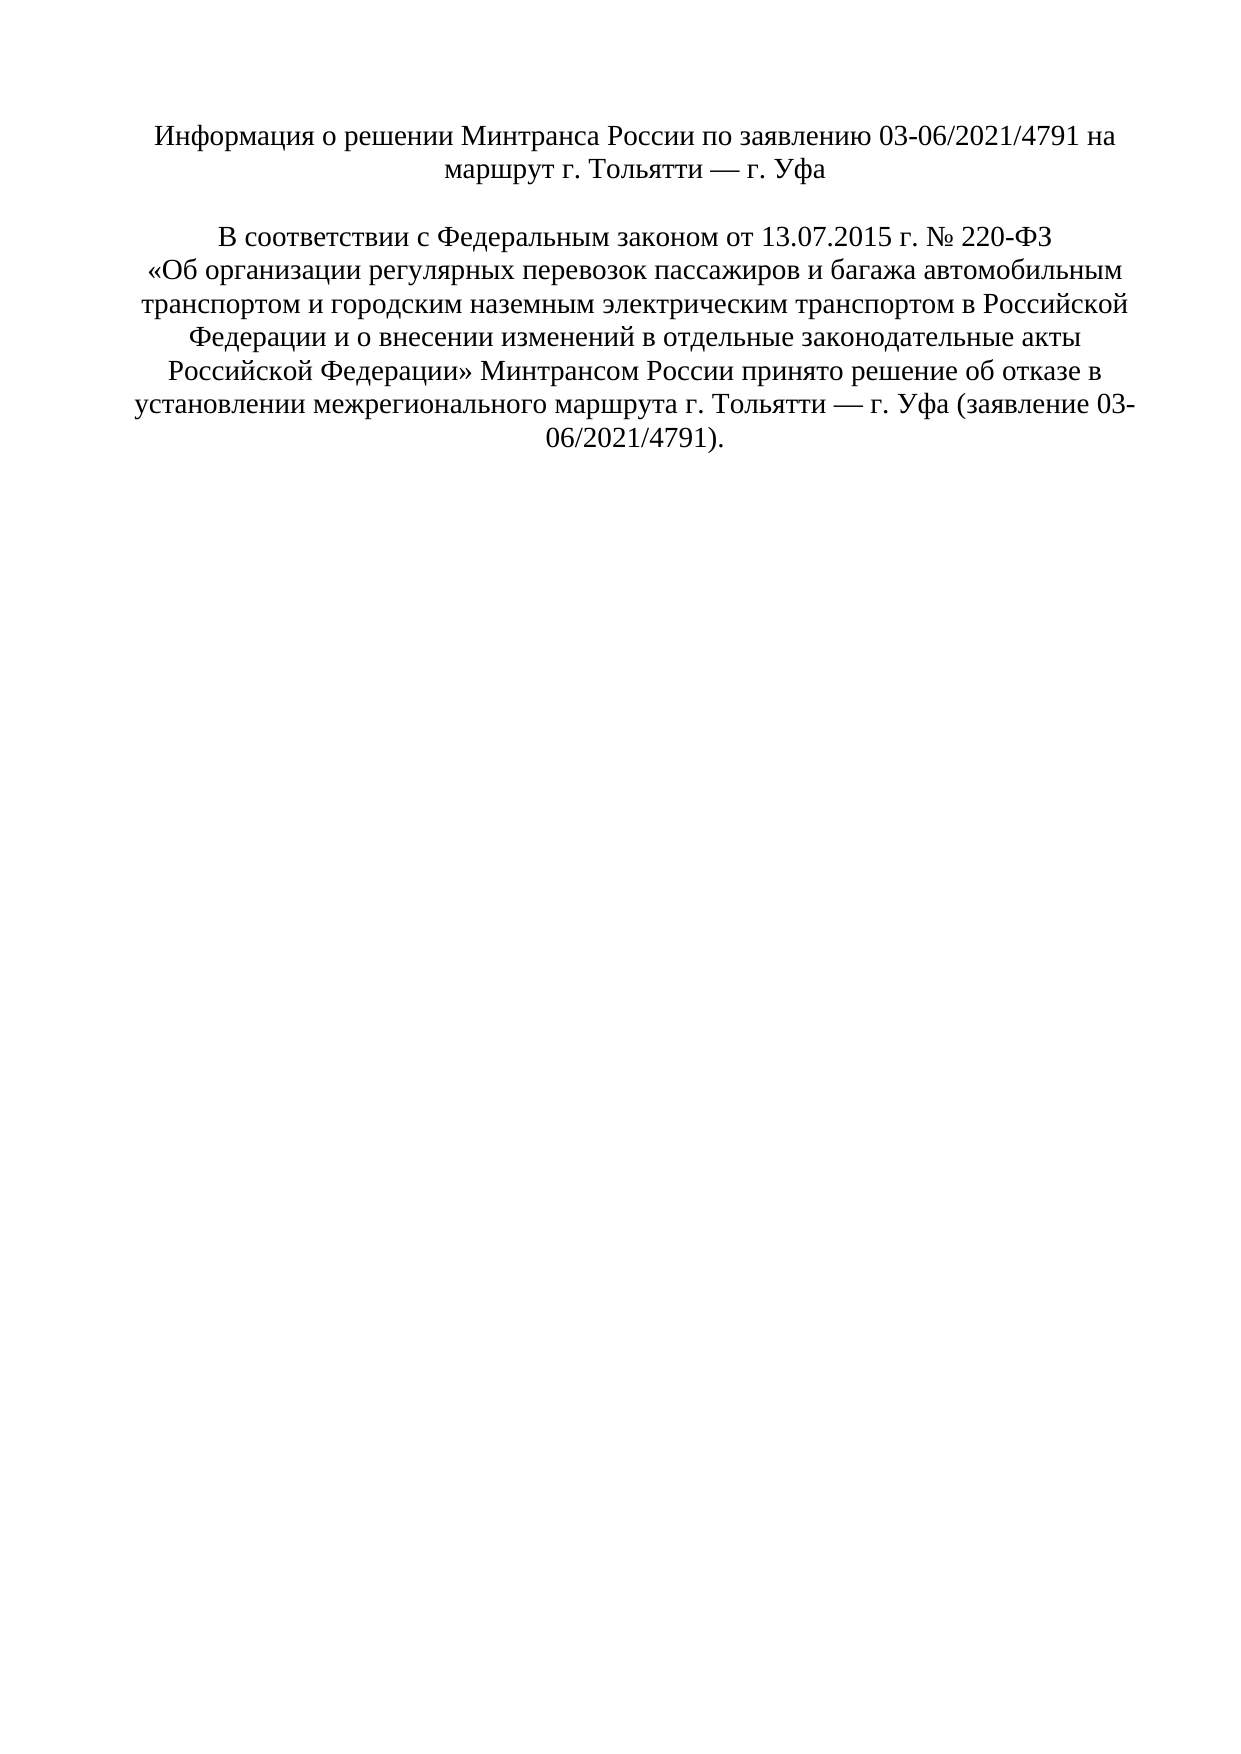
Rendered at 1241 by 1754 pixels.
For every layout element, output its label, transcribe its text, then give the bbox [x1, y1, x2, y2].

text Информация о решении Минтранса России по заявлению 03-06/2021/4791 на маршрут г. Тольятти — г. Уфа [118, 118, 1152, 185]
text В соответствии с Федеральным законом от 13.07.2015 г. № 220-ФЗ «Об организации регулярных перевозок пассажиров и багажа автомобильным транспортом и городским наземным электрическим транспортом в Российской Федерации и о внесении изменений в отдельные законодательные акты Российской Федерации» Минтрансом России принято решение об отказе в установлении межрегионального маршрута г. Тольятти — г. Уфа (заявление 03-06/2021/4791). [118, 219, 1152, 453]
